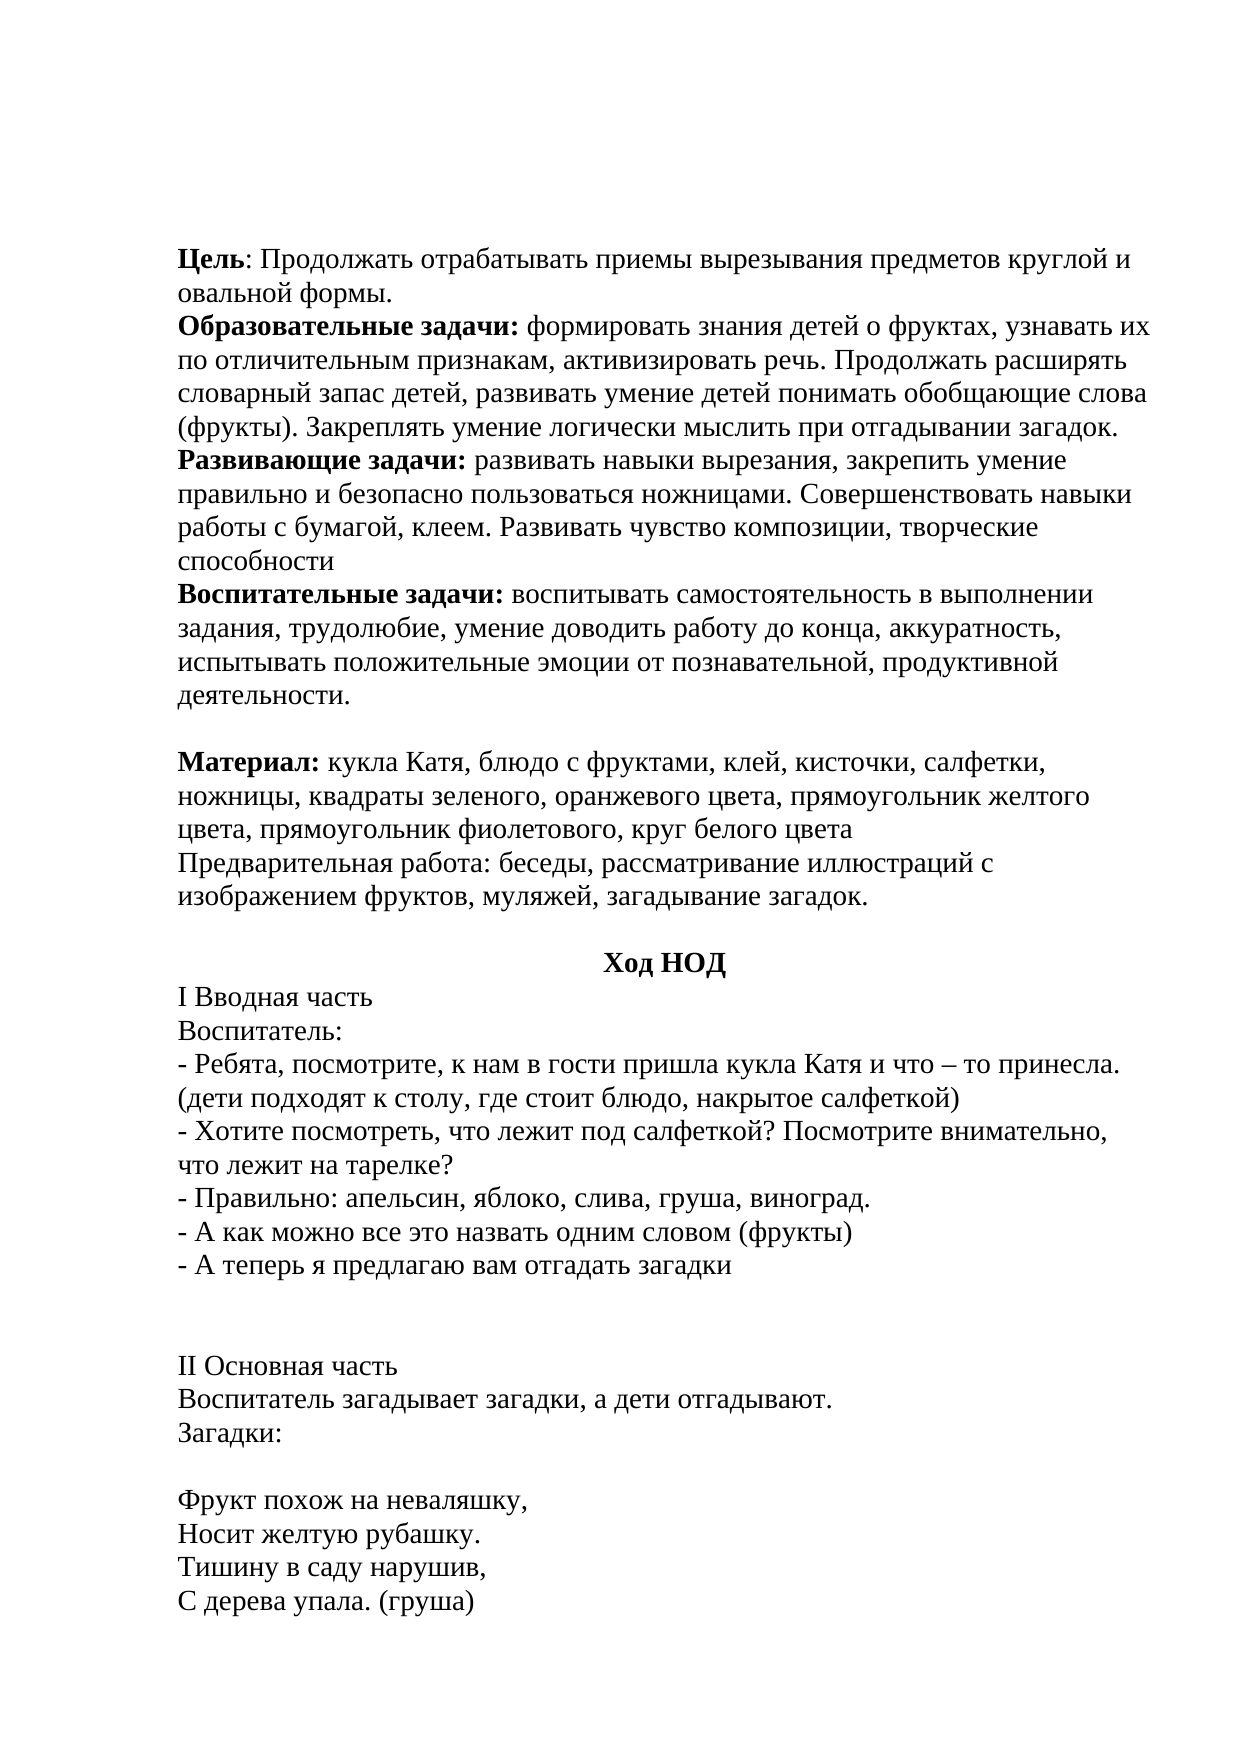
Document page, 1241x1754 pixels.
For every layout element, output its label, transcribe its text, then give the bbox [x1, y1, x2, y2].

text Предварительная работа: беседы, рассматривание иллюстраций с изображением фруктов, муляжей, загадывание загадок. [177, 845, 1152, 912]
text Загадки: [177, 1415, 1152, 1449]
text II Основная часть [177, 1348, 1152, 1382]
text - Ребята, посмотрите, к нам в гости пришла кукла Катя и что – то принесла. [177, 1046, 1152, 1080]
text Тишину в саду нарушив, [177, 1549, 1152, 1583]
text Фрукт похож на неваляшку, [177, 1482, 1152, 1516]
text (дети подходят к столу, где стоит блюдо, накрытое салфеткой) [177, 1080, 1152, 1113]
text Развивающие задачи: развивать навыки вырезания, закрепить умение правильно и безопасно пользоваться ножницами. Совершенствовать навыки работы с бумагой, клеем. Развивать чувство композиции, творческие способности [177, 442, 1152, 577]
text - Хотите посмотреть, что лежит под салфеткой? Посмотрите внимательно, что лежит на тарелке? [177, 1113, 1152, 1180]
text Воспитатель загадывает загадки, а дети отгадывают. [177, 1382, 1152, 1415]
text Воспитатель: [177, 1013, 1152, 1046]
text - Правильно: апельсин, яблоко, слива, груша, виноград. [177, 1180, 1152, 1214]
text Цель: Продолжать отрабатывать приемы вырезывания предметов круглой и овальной формы. [177, 241, 1152, 308]
text - А теперь я предлагаю вам отгадать загадки [177, 1247, 1152, 1281]
text - А как можно все это назвать одним словом (фрукты) [177, 1214, 1152, 1247]
text I Вводная часть [177, 979, 1152, 1013]
text Материал: кукла Катя, блюдо с фруктами, клей, кисточки, салфетки, ножницы, квадраты зеленого, оранжевого цвета, прямоугольник желтого цвета, прямоугольник фиолетового, круг белого цвета [177, 744, 1152, 845]
text Образовательные задачи: формировать знания детей о фруктах, узнавать их по отличительным признакам, активизировать речь. Продолжать расширять словарный запас детей, развивать умение детей понимать обобщающие слова (фрукты). Закреплять умение логически мыслить при отгадывании загадок. [177, 308, 1152, 442]
text С дерева упала. (груша) [177, 1583, 1152, 1616]
text Воспитательные задачи: воспитывать самостоятельность в выполнении задания, трудолюбие, умение доводить работу до конца, аккуратность, испытывать положительные эмоции от познавательной, продуктивной деятельности. [177, 577, 1152, 711]
text Ход НОД [177, 946, 1152, 979]
text Носит желтую рубашку. [177, 1516, 1152, 1549]
